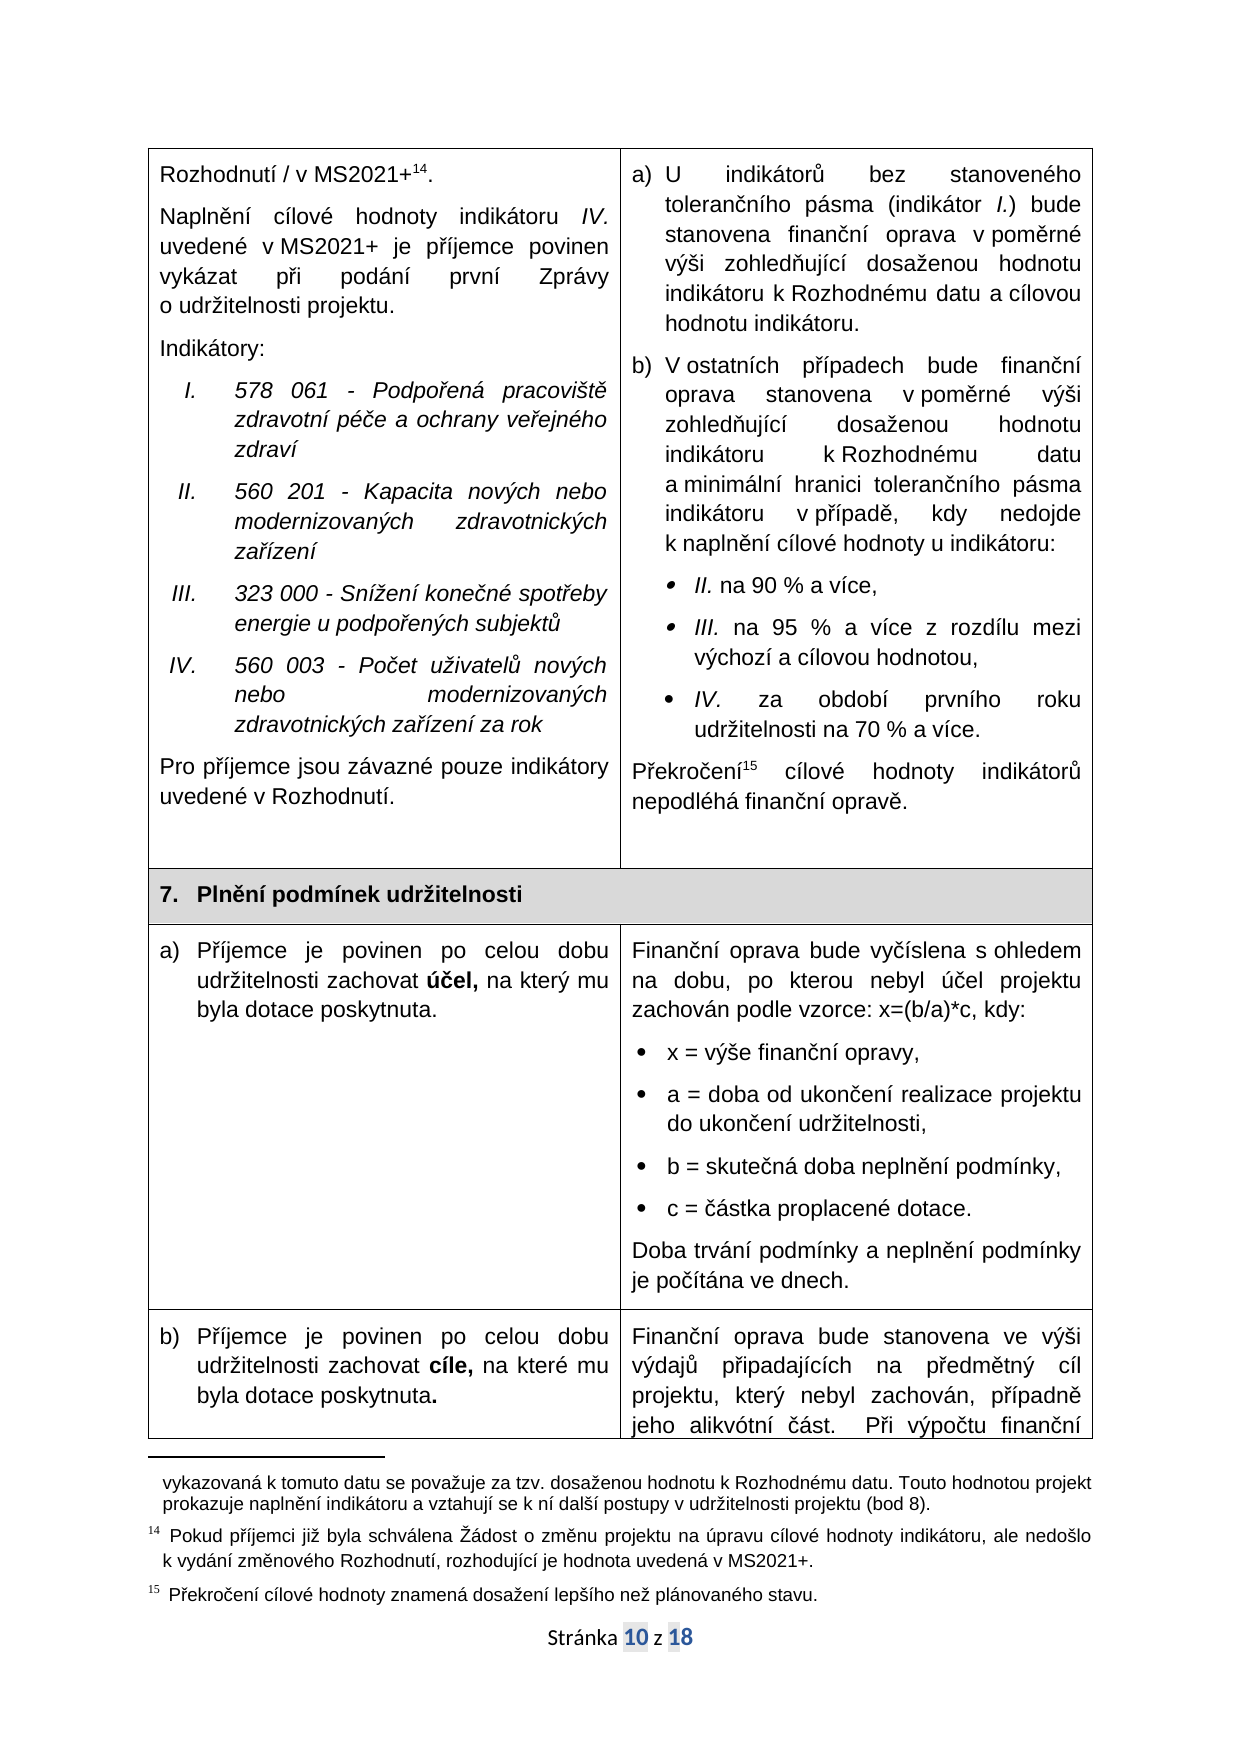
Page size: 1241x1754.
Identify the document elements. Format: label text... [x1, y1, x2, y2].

table_cell Příjemce je povinen po celou dobu udržitelnosti zachovat účel, na který mu byla dotace poskytnuta. [149, 925, 620, 1309]
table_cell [621, 149, 1092, 867]
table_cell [621, 1310, 1092, 1438]
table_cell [149, 1310, 620, 1438]
table_cell Finanční oprava bude vyčíslena s ohledem na dobu, po kterou nebyl účel projektu zachován podle vzorce: x=(b/a)*c, kdy: x = výše finanční opravy, a = doba od ukončení realizace projektu do ukončení udržitelnosti, b = skutečná doba neplnění podmínky, c = částka proplacené dotace. Doba trvání podmínky a neplnění podmínky je počítána ve dnech. [621, 925, 1092, 1309]
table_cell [149, 149, 620, 867]
table_cell Plnění podmínek udržitelnosti [149, 869, 1092, 923]
